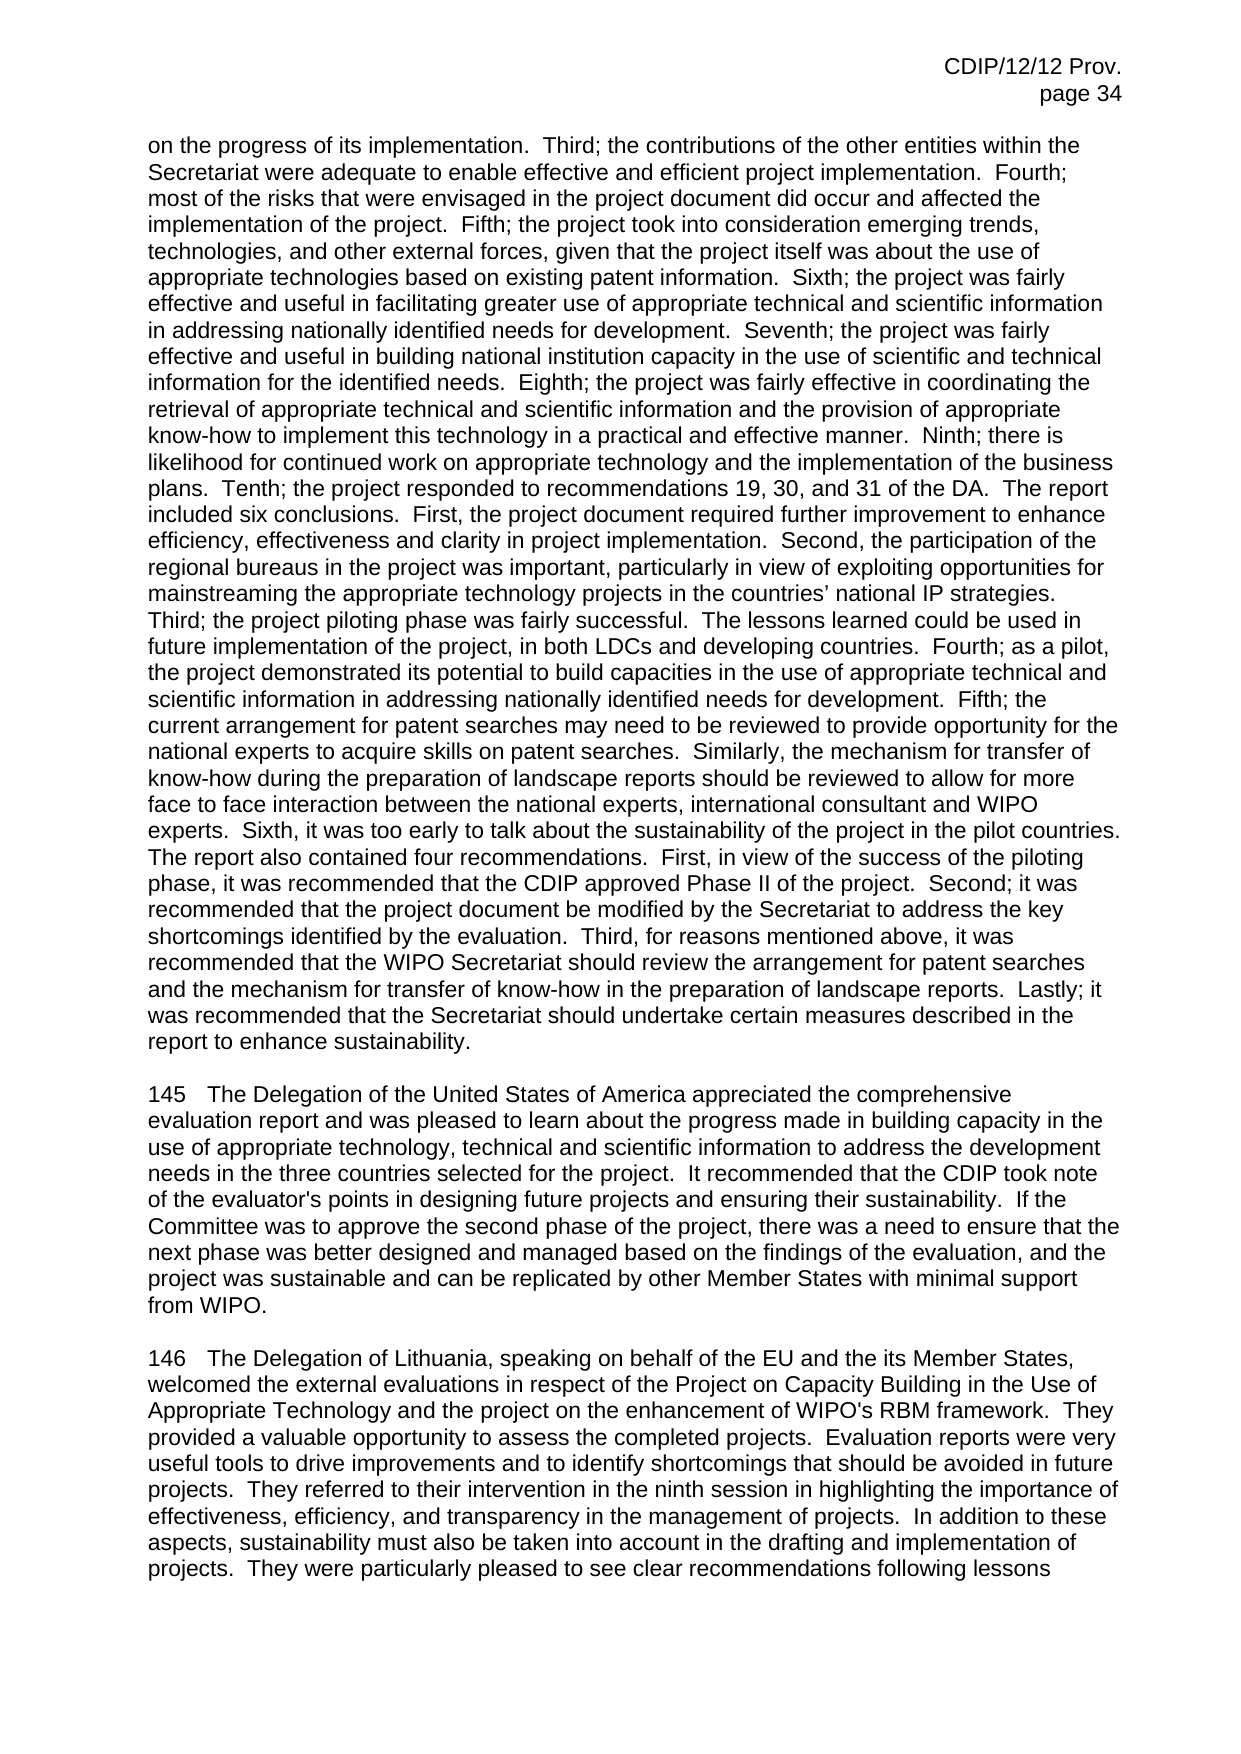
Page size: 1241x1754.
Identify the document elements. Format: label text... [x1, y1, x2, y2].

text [148, 1344, 1122, 1582]
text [148, 132, 1122, 1054]
text The Delegation of the United States of America appreciated the comprehensive evaluation report and was pleased to learn about the progress made in building capacity in the use of appropriate technology, technical and scientific information to address the development needs in the three countries selected for the project. It recommended that the CDIP took note of the evaluator's points in designing future projects and ensuring their sustainability. If the Committee was to approve the second phase of the project, there was a need to ensure that the next phase was better designed and managed based on the findings of the evaluation, and the project was sustainable and can be replicated by other Member States with minimal support from WIPO. [148, 1081, 1122, 1318]
